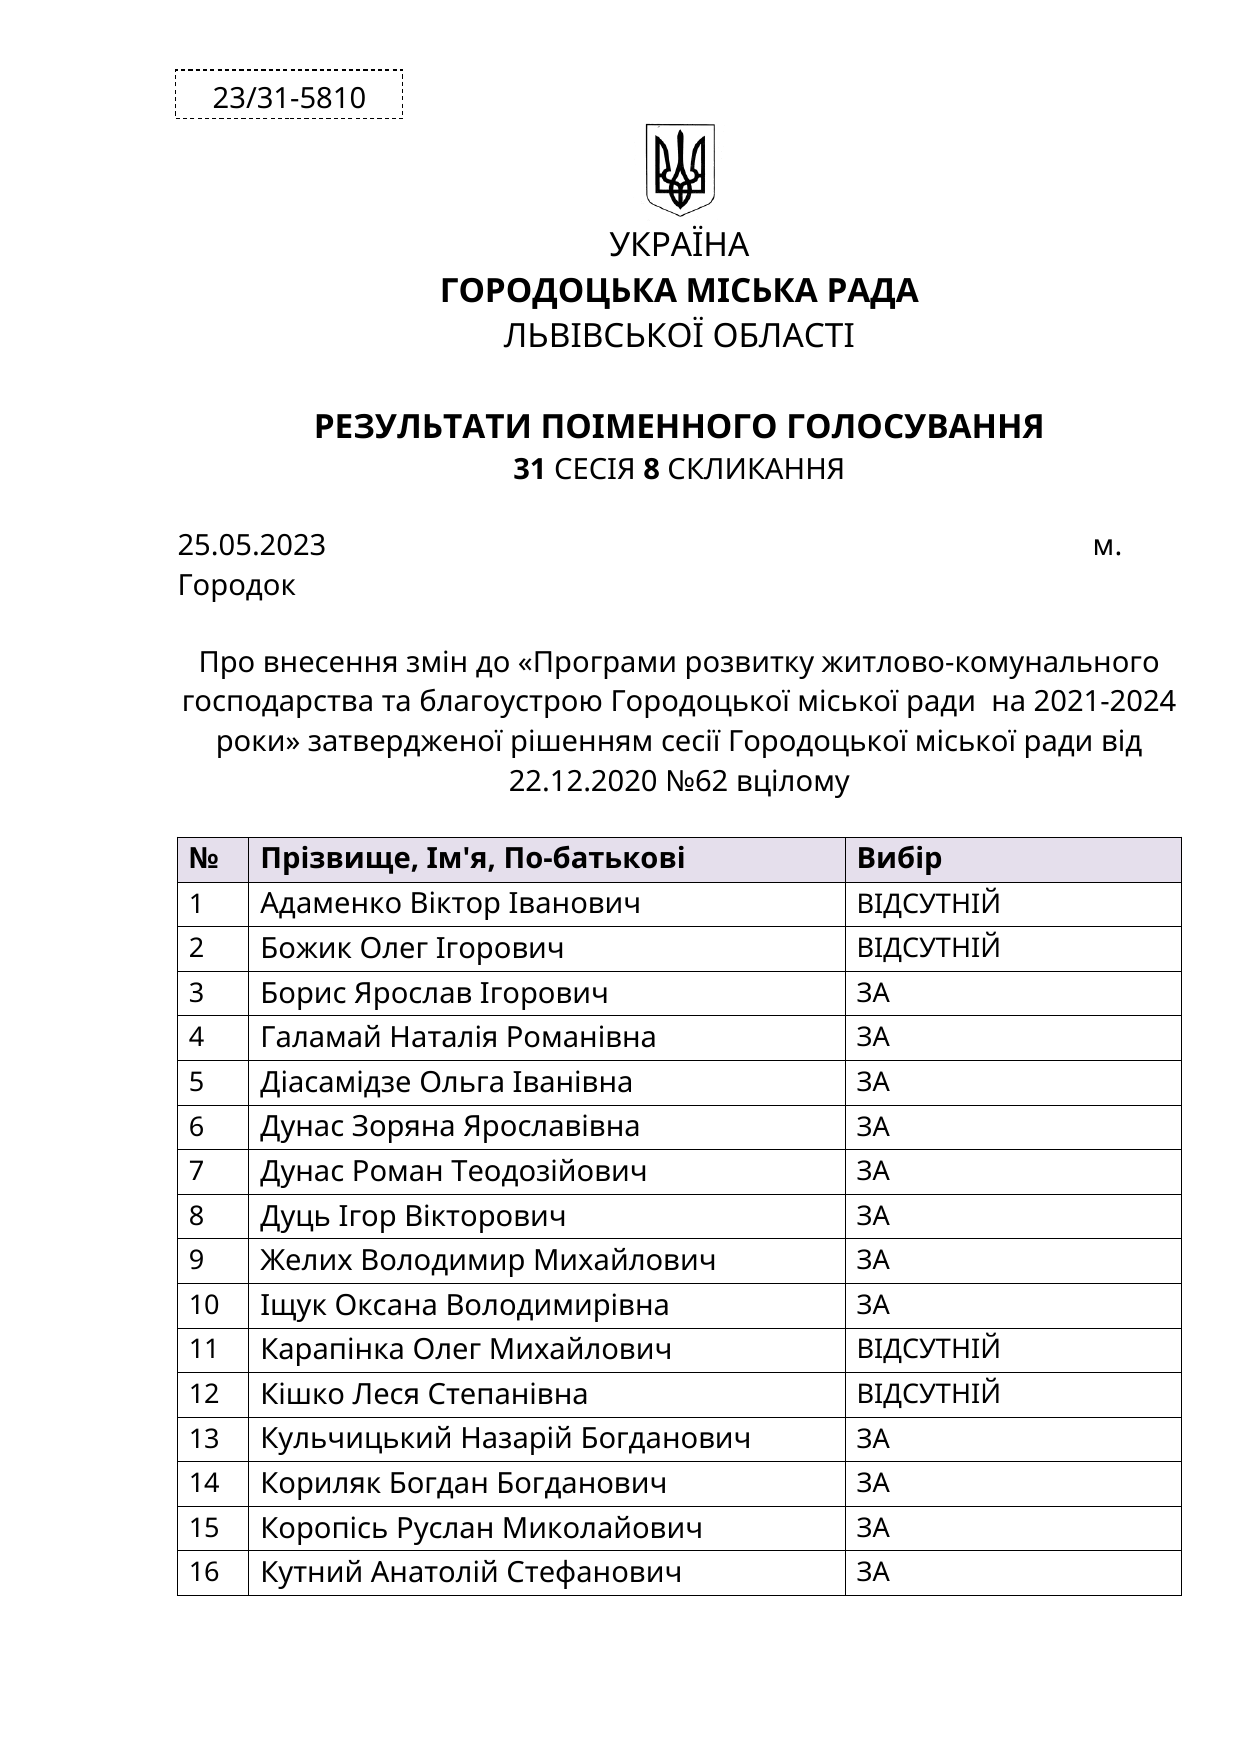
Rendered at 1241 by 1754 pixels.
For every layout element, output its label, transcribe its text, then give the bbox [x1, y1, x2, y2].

table_cell ВІДСУТНІЙ [846, 1329, 1181, 1372]
table_cell Дунас Роман Теодозійович [249, 1150, 845, 1194]
table_cell 4 [178, 1016, 248, 1060]
table_cell 9 [178, 1239, 248, 1283]
table_cell ЗА [846, 1284, 1181, 1327]
text 25.05.2023 м. Городок [177, 525, 1181, 604]
table_cell ВІДСУТНІЙ [846, 1373, 1181, 1417]
table_cell 3 [178, 972, 248, 1015]
table_cell ЗА [846, 1016, 1181, 1060]
table_cell Адаменко Віктор Іванович [249, 883, 845, 926]
table_cell 12 [178, 1373, 248, 1417]
text РЕЗУЛЬТАТИ ПОІМЕННОГО ГОЛОСУВАННЯ [177, 403, 1181, 448]
table_cell Кориляк Богдан Богданович [249, 1462, 845, 1506]
table_cell Кутний Анатолій Стефанович [249, 1551, 845, 1595]
text ГОРОДОЦЬКА МІСЬКА РАДА [177, 266, 1181, 312]
table_cell 2 [178, 927, 248, 971]
table_cell Коропісь Руслан Миколайович [249, 1507, 845, 1550]
table_cell Діасамідзе Ольга Іванівна [249, 1061, 845, 1104]
table_cell ВІДСУТНІЙ [846, 927, 1181, 971]
table_cell Дунас Зоряна Ярославівна [249, 1106, 845, 1149]
table_cell 11 [178, 1329, 248, 1372]
text ЛЬВІВСЬКОЇ ОБЛАСТІ [177, 312, 1181, 357]
table_cell Карапінка Олег Михайлович [249, 1329, 845, 1372]
text Про внесення змін до «Програми розвитку житлово-комунального господарства та благоустрою Городоцької міської ради на 2021-2024 роки» затвердженої рішенням сесії Городоцької міської ради від 22.12.2020 №62 вцілому [177, 641, 1181, 800]
table_cell ЗА [846, 1195, 1181, 1238]
table_cell ЗА [846, 1418, 1181, 1461]
picture [633, 118, 726, 221]
table_cell Галамай Наталія Романівна [249, 1016, 845, 1060]
table_cell Борис Ярослав Ігорович [249, 972, 845, 1015]
table_cell 1 [178, 883, 248, 926]
table_cell 14 [178, 1462, 248, 1506]
table_cell ЗА [846, 1507, 1181, 1550]
table_cell Кульчицький Назарій Богданович [249, 1418, 845, 1461]
table_cell 6 [178, 1106, 248, 1149]
text 31 СЕСІЯ 8 СКЛИКАННЯ [177, 448, 1181, 488]
table_header № [178, 838, 248, 882]
table_cell 8 [178, 1195, 248, 1238]
table_header Вибір [846, 838, 1181, 882]
table_header Прізвище, Ім'я, По-батькові [249, 838, 845, 882]
table_cell 13 [178, 1418, 248, 1461]
table_cell 5 [178, 1061, 248, 1104]
table_cell ЗА [846, 1150, 1181, 1194]
table_cell ЗА [846, 1239, 1181, 1283]
table_cell Дуць Ігор Вікторович [249, 1195, 845, 1238]
table_cell ЗА [846, 1551, 1181, 1595]
table_cell Желих Володимир Михайлович [249, 1239, 845, 1283]
table_cell Божик Олег Ігорович [249, 927, 845, 971]
table_cell 10 [178, 1284, 248, 1327]
table_cell ЗА [846, 1061, 1181, 1104]
table_cell ВІДСУТНІЙ [846, 883, 1181, 926]
table_cell 7 [178, 1150, 248, 1194]
table_cell ЗА [846, 1106, 1181, 1149]
table_cell ЗА [846, 1462, 1181, 1506]
table_cell Іщук Оксана Володимирівна [249, 1284, 845, 1327]
table_cell 15 [178, 1507, 248, 1550]
table_cell ЗА [846, 972, 1181, 1015]
table_cell 16 [178, 1551, 248, 1595]
table_cell Кішко Леся Степанівна [249, 1373, 845, 1417]
text УКРАЇНА [177, 221, 1181, 266]
